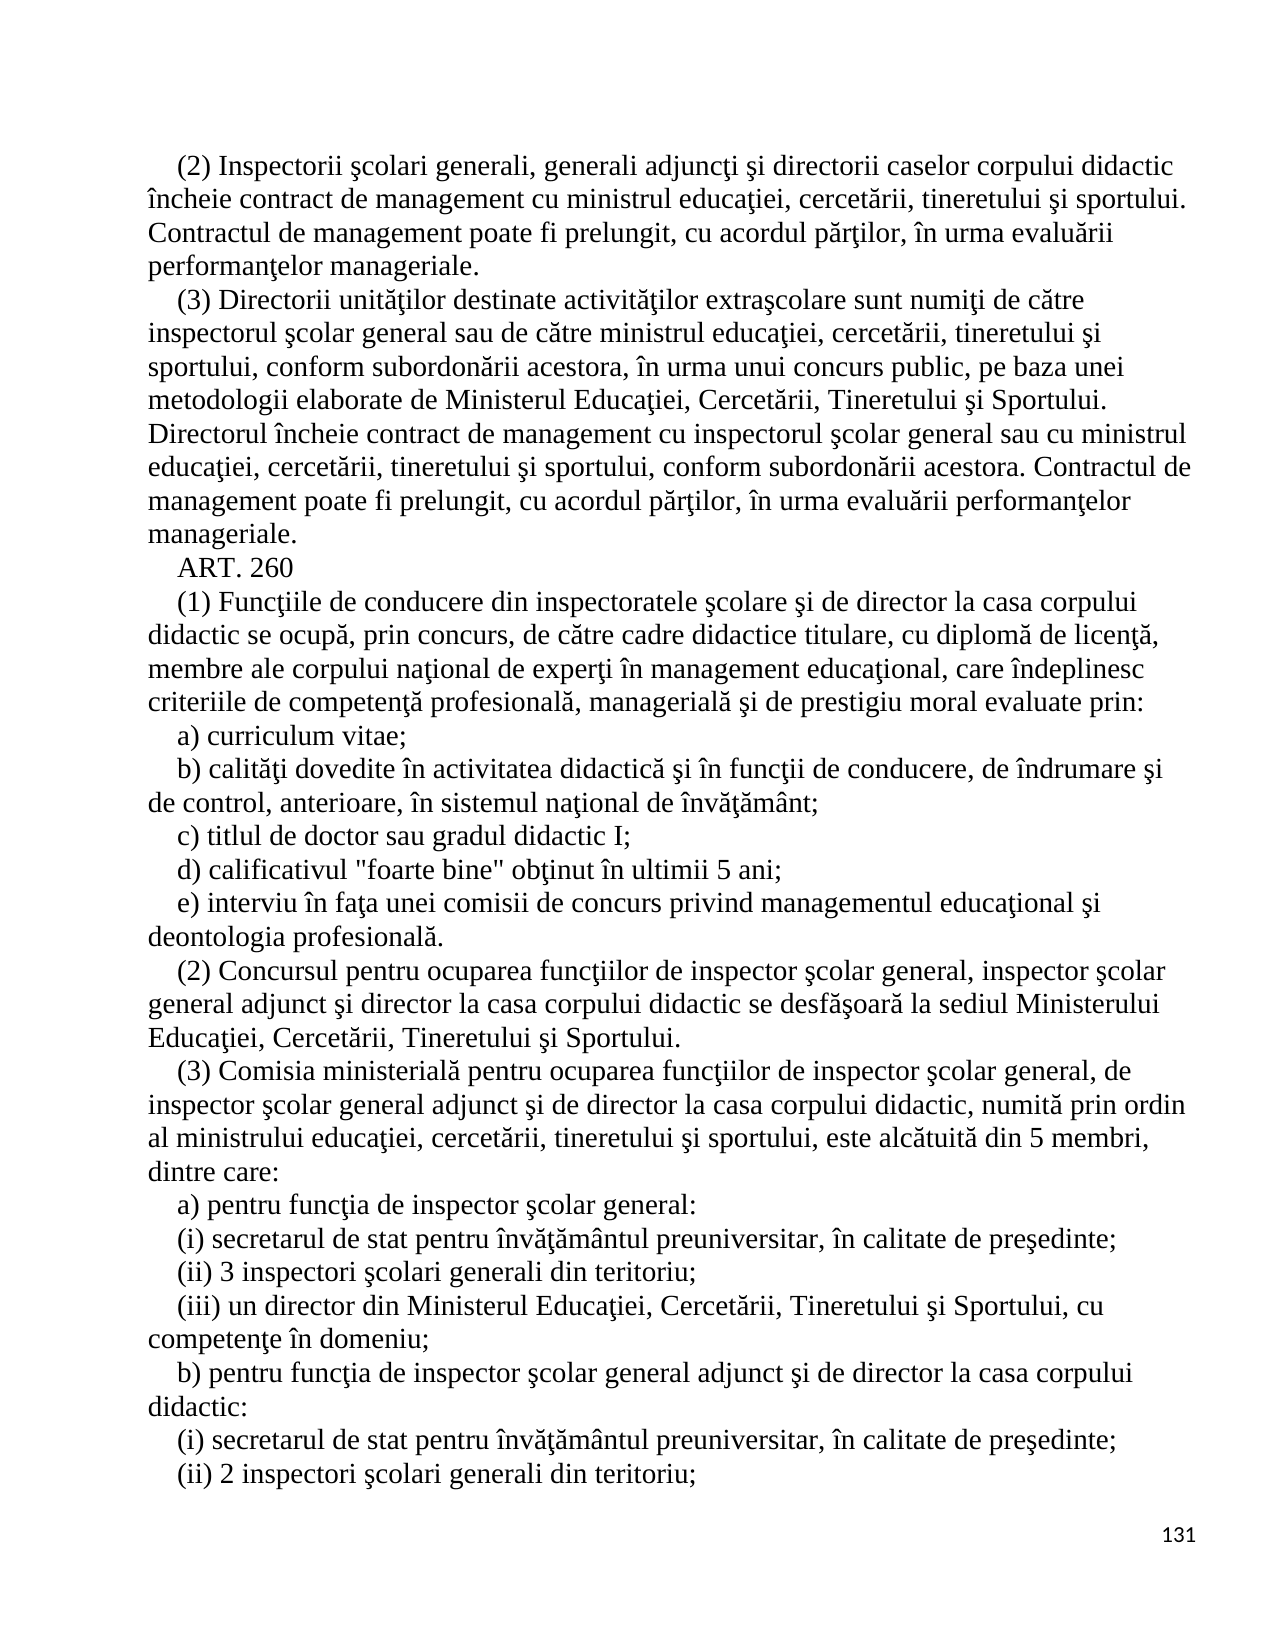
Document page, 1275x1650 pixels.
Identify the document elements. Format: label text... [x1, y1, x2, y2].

text ART. 260 [148, 550, 1196, 584]
text (i) secretarul de stat pentru învăţământul preuniversitar, în calitate de preşedinte; [148, 1422, 1196, 1456]
text (1) Funcţiile de conducere din inspectoratele şcolare şi de director la casa corpului didactic se ocupă, prin concurs, de către cadre didactice titulare, cu diplomă de licenţă, membre ale corpului naţional de experţi în management educaţional, care îndeplinesc criteriile de competenţă profesională, managerială şi de prestigiu moral evaluate prin: [148, 584, 1196, 718]
text (ii) 2 inspectori şcolari generali din teritoriu; [148, 1456, 1196, 1489]
text a) curriculum vitae; [148, 718, 1196, 751]
text (2) Inspectorii şcolari generali, generali adjuncţi şi directorii caselor corpului didactic încheie contract de management cu ministrul educaţiei, cercetării, tineretului şi sportului. Contractul de management poate fi prelungit, cu acordul părţilor, în urma evaluării performanţelor manageriale. [148, 148, 1196, 282]
text (ii) 3 inspectori şcolari generali din teritoriu; [148, 1254, 1196, 1288]
text a) pentru funcţia de inspector şcolar general: [148, 1187, 1196, 1221]
text c) titlul de doctor sau gradul didactic I; [148, 818, 1196, 852]
text b) calităţi dovedite în activitatea didactică şi în funcţii de conducere, de îndrumare şi de control, anterioare, în sistemul naţional de învăţământ; [148, 751, 1196, 818]
text (i) secretarul de stat pentru învăţământul preuniversitar, în calitate de preşedinte; [148, 1221, 1196, 1254]
text b) pentru funcţia de inspector şcolar general adjunct şi de director la casa corpului didactic: [148, 1355, 1196, 1422]
text (iii) un director din Ministerul Educaţiei, Cercetării, Tineretului şi Sportului, cu competenţe în domeniu; [148, 1288, 1196, 1355]
text (3) Comisia ministerială pentru ocuparea funcţiilor de inspector şcolar general, de inspector şcolar general adjunct şi de director la casa corpului didactic, numită prin ordin al ministrului educaţiei, cercetării, tineretului şi sportului, este alcătuită din 5 membri, dintre care: [148, 1053, 1196, 1187]
text (2) Concursul pentru ocuparea funcţiilor de inspector şcolar general, inspector şcolar general adjunct şi director la casa corpului didactic se desfăşoară la sediul Ministerului Educaţiei, Cercetării, Tineretului şi Sportului. [148, 953, 1196, 1053]
text (3) Directorii unităţilor destinate activităţilor extraşcolare sunt numiţi de către inspectorul şcolar general sau de către ministrul educaţiei, cercetării, tineretului şi sportului, conform subordonării acestora, în urma unui concurs public, pe baza unei metodologii elaborate de Ministerul Educaţiei, Cercetării, Tineretului şi Sportului. Directorul încheie contract de management cu inspectorul şcolar general sau cu ministrul educaţiei, cercetării, tineretului şi sportului, conform subordonării acestora. Contractul de management poate fi prelungit, cu acordul părţilor, în urma evaluării performanţelor manageriale. [148, 282, 1196, 550]
text e) interviu în faţa unei comisii de concurs privind managementul educaţional şi deontologia profesională. [148, 886, 1196, 953]
text d) calificativul "foarte bine" obţinut în ultimii 5 ani; [148, 852, 1196, 886]
